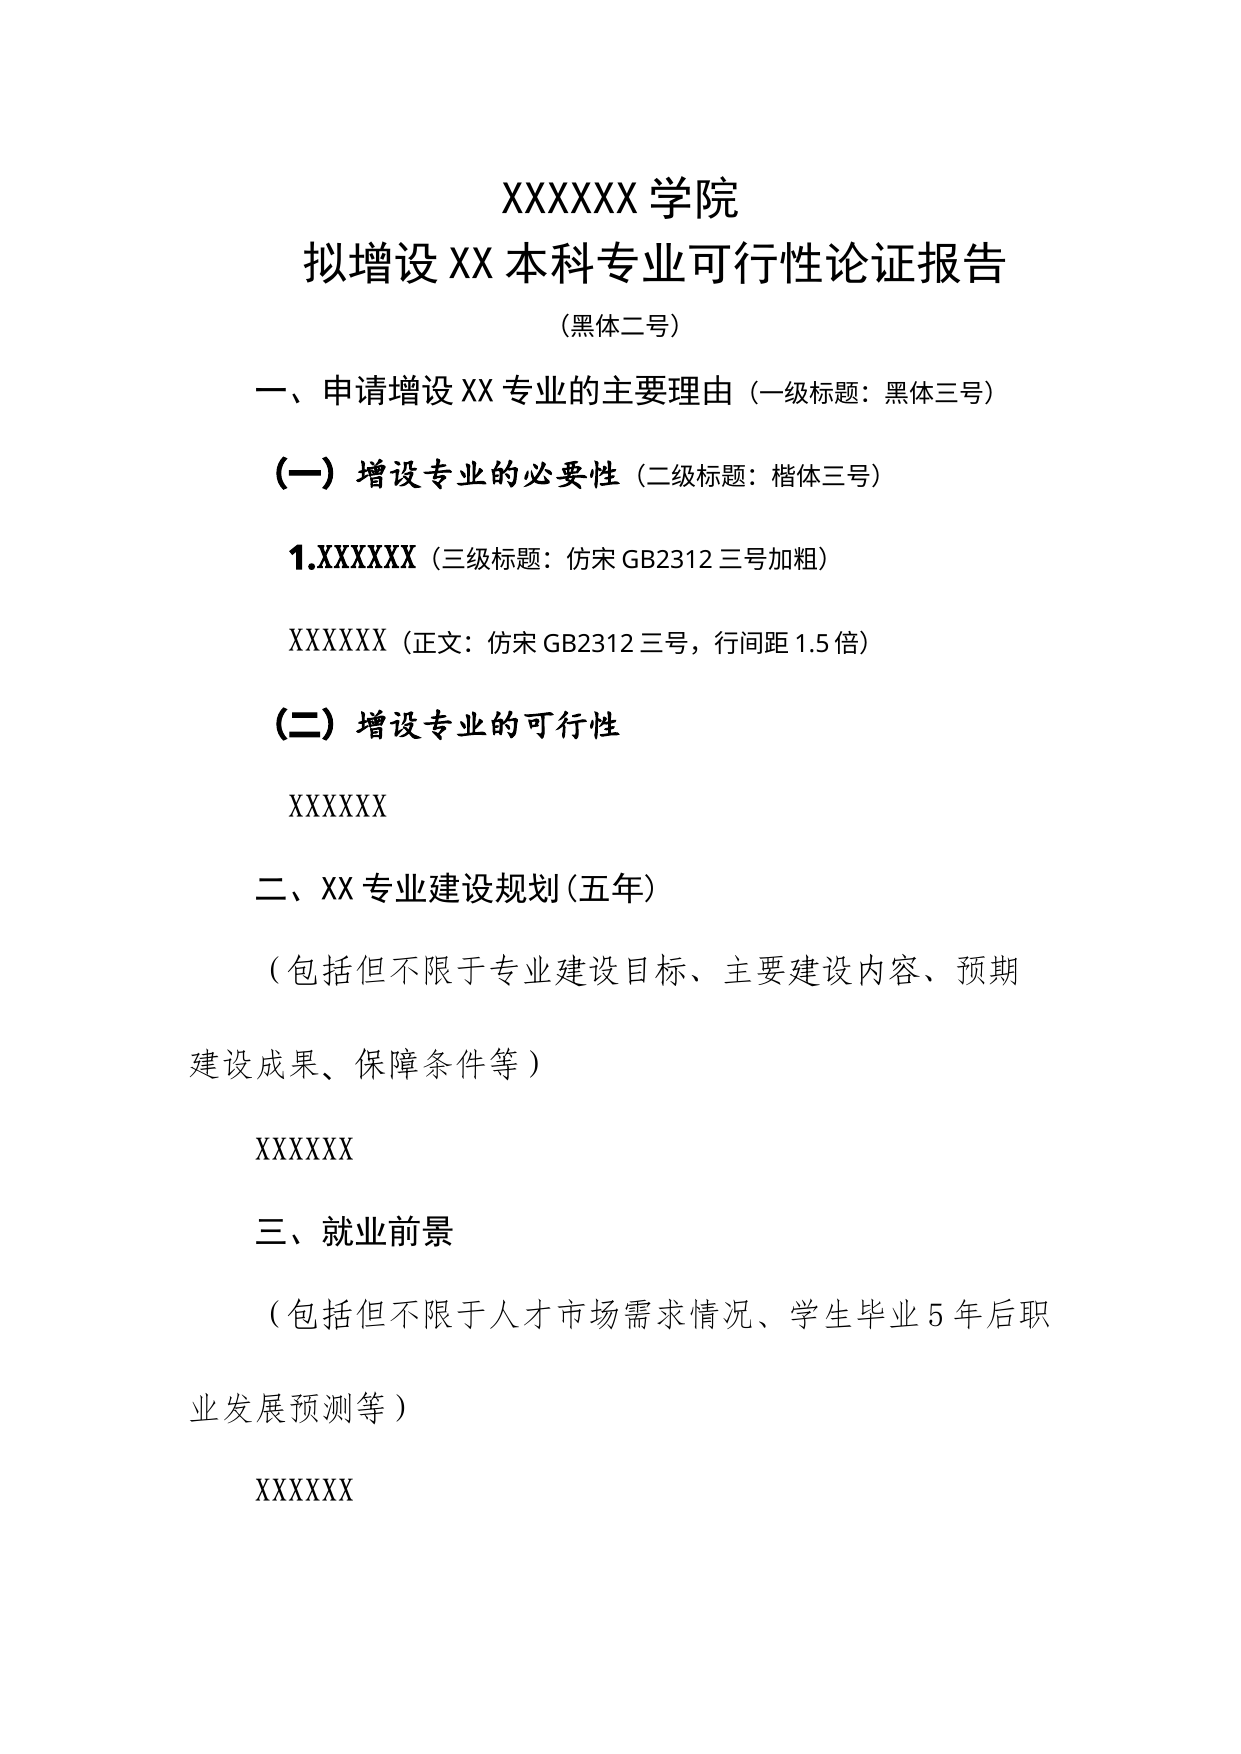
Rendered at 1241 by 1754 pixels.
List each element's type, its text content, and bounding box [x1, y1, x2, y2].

text 一、申请增设XX专业的主要理由（一级标题：黑体三号） [187, 357, 1053, 422]
text （包括但不限于专业建设目标、主要建设内容、预期建设成果、保障条件等） [187, 936, 1053, 1095]
text XXXXXX学院 [187, 162, 1053, 227]
text XXXXXX（正文：仿宋GB2312三号，行间距1.5倍） [187, 607, 1053, 672]
text 二、XX专业建设规划(五年) [187, 854, 1053, 919]
text 1.XXXXXX（三级标题：仿宋GB2312三号加粗） [187, 523, 1053, 588]
list 增设专业的可行性 [187, 690, 1053, 755]
text （包括但不限于人才市场需求情况、学生毕业5年后职业发展预测等） [187, 1279, 1053, 1438]
text XXXXXX [187, 772, 1053, 837]
text （黑体二号） [187, 292, 1053, 357]
text 拟增设XX本科专业可行性论证报告 [187, 227, 1053, 292]
text XXXXXX [187, 1115, 1053, 1180]
text XXXXXX [187, 1456, 1053, 1521]
list 增设专业的必要性（二级标题：楷体三号） [187, 440, 1053, 505]
text 三、就业前景 [187, 1197, 1053, 1262]
